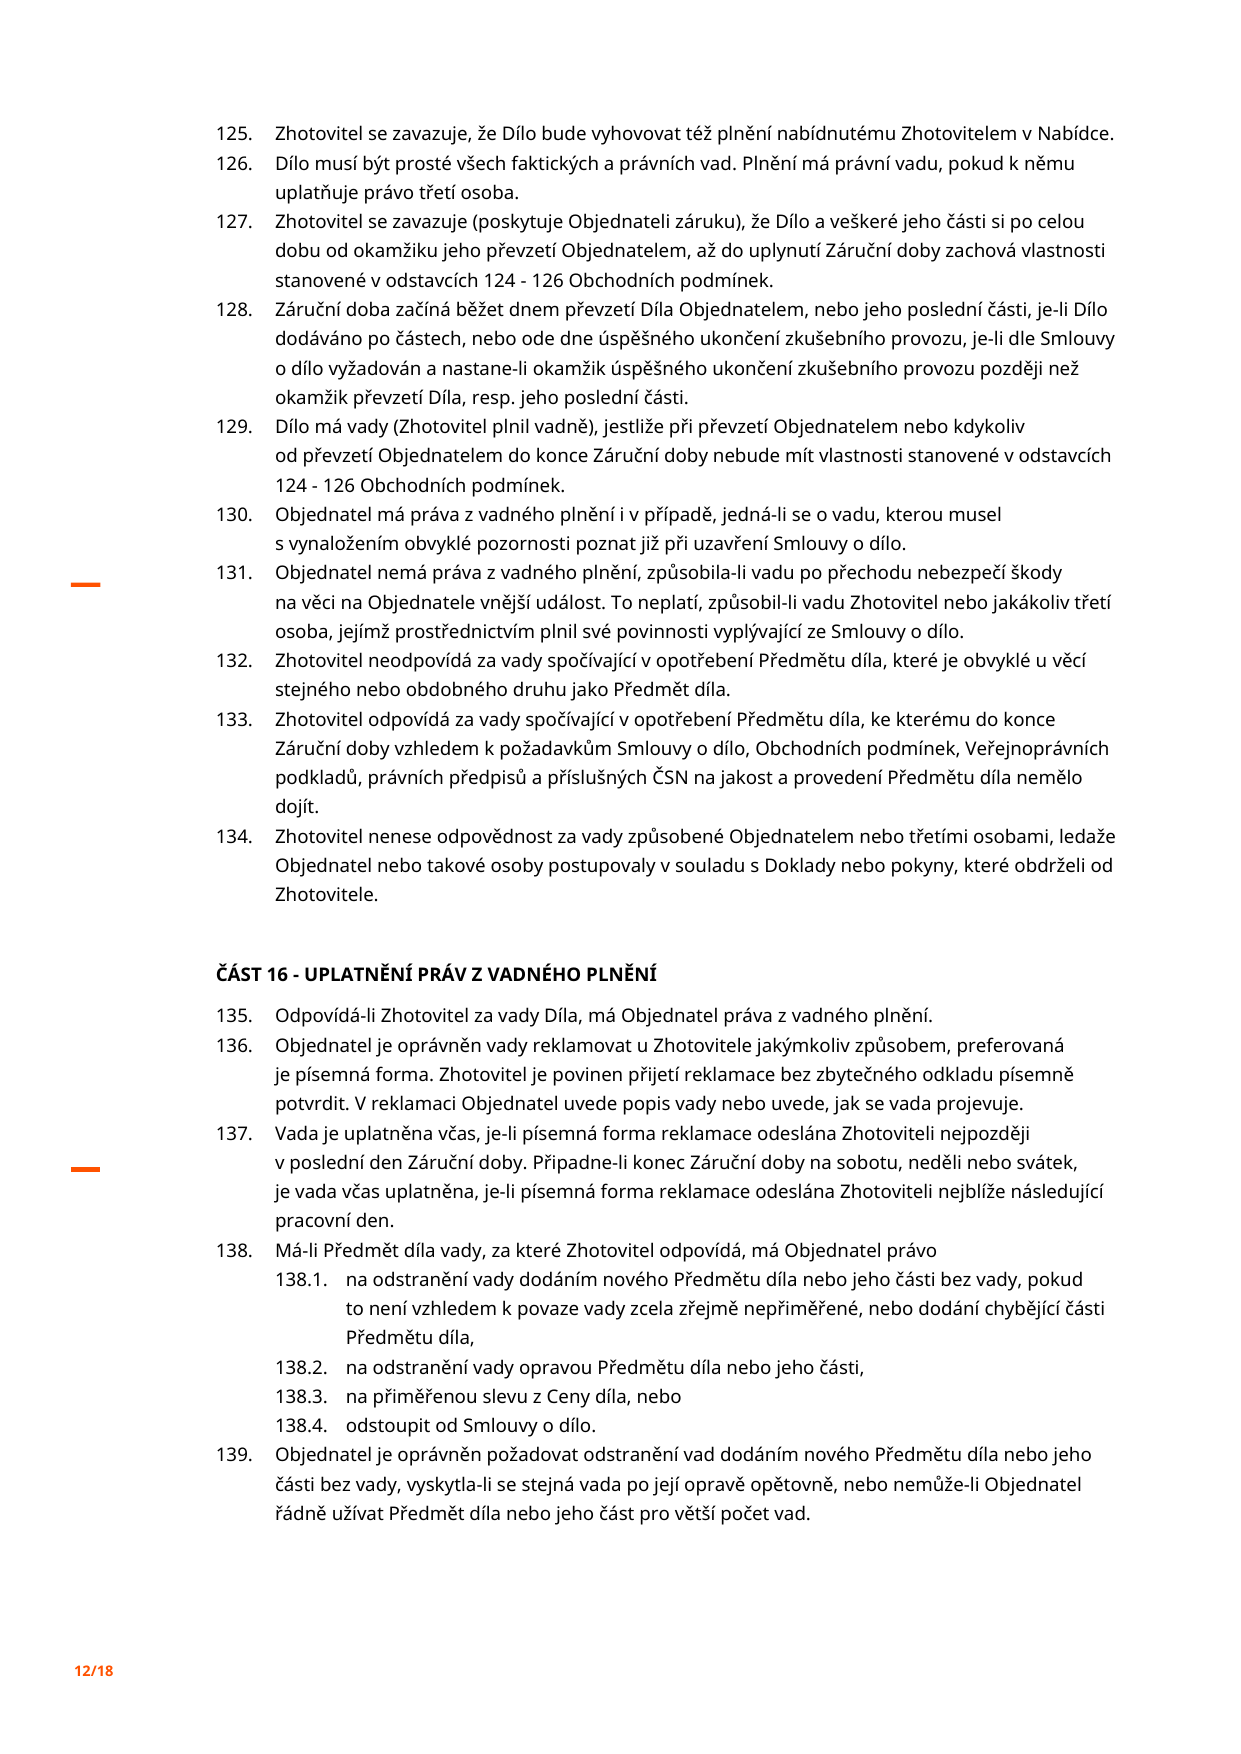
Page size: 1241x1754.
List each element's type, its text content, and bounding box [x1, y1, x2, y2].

list na odstranění vady opravou Předmětu díla nebo jeho části, [275, 1354, 1122, 1379]
list UPLATNĚNÍ PRÁV Z VADNÉHO PLNĚNÍ [216, 961, 1122, 986]
list na přiměřenou slevu z Ceny díla, nebo [275, 1383, 1122, 1409]
list Objednatel je oprávněn vady reklamovat u Zhotovitele jakýmkoliv způsobem, preferovaná je písemná forma. Zhotovitel je povinen přijetí reklamace bez zbytečného odkladu písemně potvrdit. V reklamaci Objednatel uvede popis vady nebo uvede, jak se vada projevuje. [216, 1032, 1122, 1116]
list Zhotovitel nenese odpovědnost za vady způsobené Objednatelem nebo třetími osobami, ledaže Objednatel nebo takové osoby postupovaly v souladu s Doklady nebo pokyny, které obdrželi od Zhotovitele. [216, 823, 1122, 907]
list Zhotovitel odpovídá za vady spočívající v opotřebení Předmětu díla, ke kterému do konce Záruční doby vzhledem k požadavkům Smlouvy o dílo, Obchodních podmínek, Veřejnoprávních podkladů, právních předpisů a příslušných ČSN na jakost a provedení Předmětu díla nemělo dojít. [216, 706, 1122, 819]
list Záruční doba začíná běžet dnem převzetí Díla Objednatelem, nebo jeho poslední části, je-li Dílo dodáváno po částech, nebo ode dne úspěšného ukončení zkušebního provozu, je-li dle Smlouvy o dílo vyžadován a nastane-li okamžik úspěšného ukončení zkušebního provozu později než okamžik převzetí Díla, resp. jeho poslední části. [216, 296, 1122, 409]
list Objednatel má práva z vadného plnění i v případě, jedná-li se o vadu, kterou musel s vynaložením obvyklé pozornosti poznat již při uzavření Smlouvy o dílo. [216, 501, 1122, 556]
list Zhotovitel se zavazuje (poskytuje Objednateli záruku), že Dílo a veškeré jeho části si po celou dobu od okamžiku jeho převzetí Objednatelem, až do uplynutí Záruční doby zachová vlastnosti stanovené v odstavcích 124 - 126 Obchodních podmínek. [216, 208, 1122, 292]
list Vada je uplatněna včas, je-li písemná forma reklamace odeslána Zhotoviteli nejpozději v poslední den Záruční doby. Připadne-li konec Záruční doby na sobotu, neděli nebo svátek, je vada včas uplatněna, je-li písemná forma reklamace odeslána Zhotoviteli nejblíže následující pracovní den. [216, 1120, 1122, 1233]
list Dílo musí být prosté všech faktických a právních vad. Plnění má právní vadu, pokud k němu uplatňuje právo třetí osoba. [216, 150, 1122, 205]
list Odpovídá-li Zhotovitel za vady Díla, má Objednatel práva z vadného plnění. [216, 1003, 1122, 1028]
list Dílo má vady (Zhotovitel plnil vadně), jestliže při převzetí Objednatelem nebo kdykoliv od převzetí Objednatelem do konce Záruční doby nebude mít vlastnosti stanovené v odstavcích 124 - 126 Obchodních podmínek. [216, 413, 1122, 497]
list Má-li Předmět díla vady, za které Zhotovitel odpovídá, má Objednatel právo [216, 1237, 1122, 1262]
list Objednatel nemá práva z vadného plnění, způsobila-li vadu po přechodu nebezpečí škody na věci na Objednatele vnější událost. To neplatí, způsobil-li vadu Zhotovitel nebo jakákoliv třetí osoba, jejímž prostřednictvím plnil své povinnosti vyplývající ze Smlouvy o dílo. [216, 560, 1122, 644]
list Zhotovitel se zavazuje, že Dílo bude vyhovovat též plnění nabídnutému Zhotovitelem v Nabídce. [216, 121, 1122, 146]
list Objednatel je oprávněn požadovat odstranění vad dodáním nového Předmětu díla nebo jeho části bez vady, vyskytla-li se stejná vada po její opravě opětovně, nebo nemůže-li Objednatel řádně užívat Předmět díla nebo jeho část pro větší počet vad. [216, 1442, 1122, 1526]
list na odstranění vady dodáním nového Předmětu díla nebo jeho části bez vady, pokud to není vzhledem k povaze vady zcela zřejmě nepřiměřené, nebo dodání chybějící části Předmětu díla, [275, 1266, 1122, 1350]
list odstoupit od Smlouvy o dílo. [275, 1412, 1122, 1438]
list Zhotovitel neodpovídá za vady spočívající v opotřebení Předmětu díla, které je obvyklé u věcí stejného nebo obdobného druhu jako Předmět díla. [216, 647, 1122, 702]
